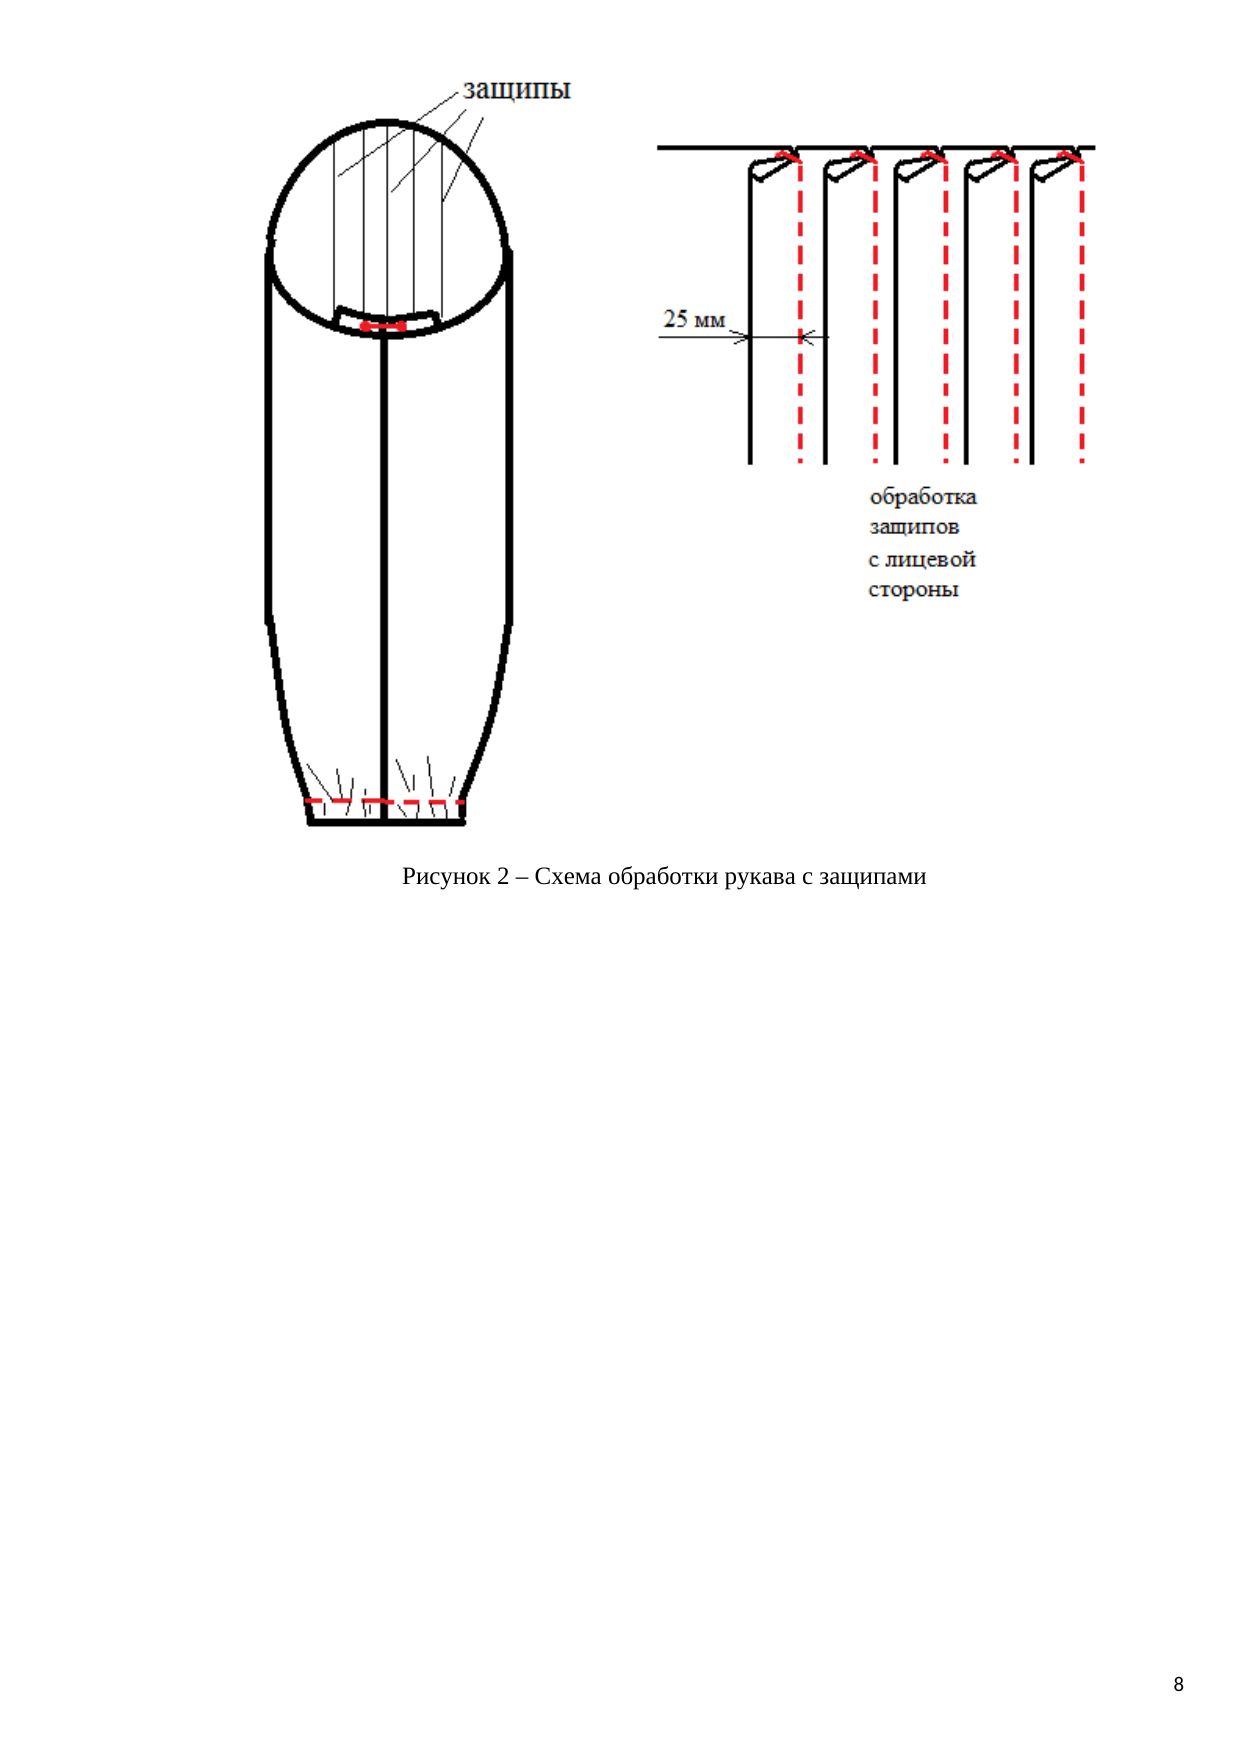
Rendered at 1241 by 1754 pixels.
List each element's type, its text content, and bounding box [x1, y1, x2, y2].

text Рисунок 2 – Схема обработки рукава с защипами [89, 861, 1181, 890]
picture [177, 59, 1152, 833]
